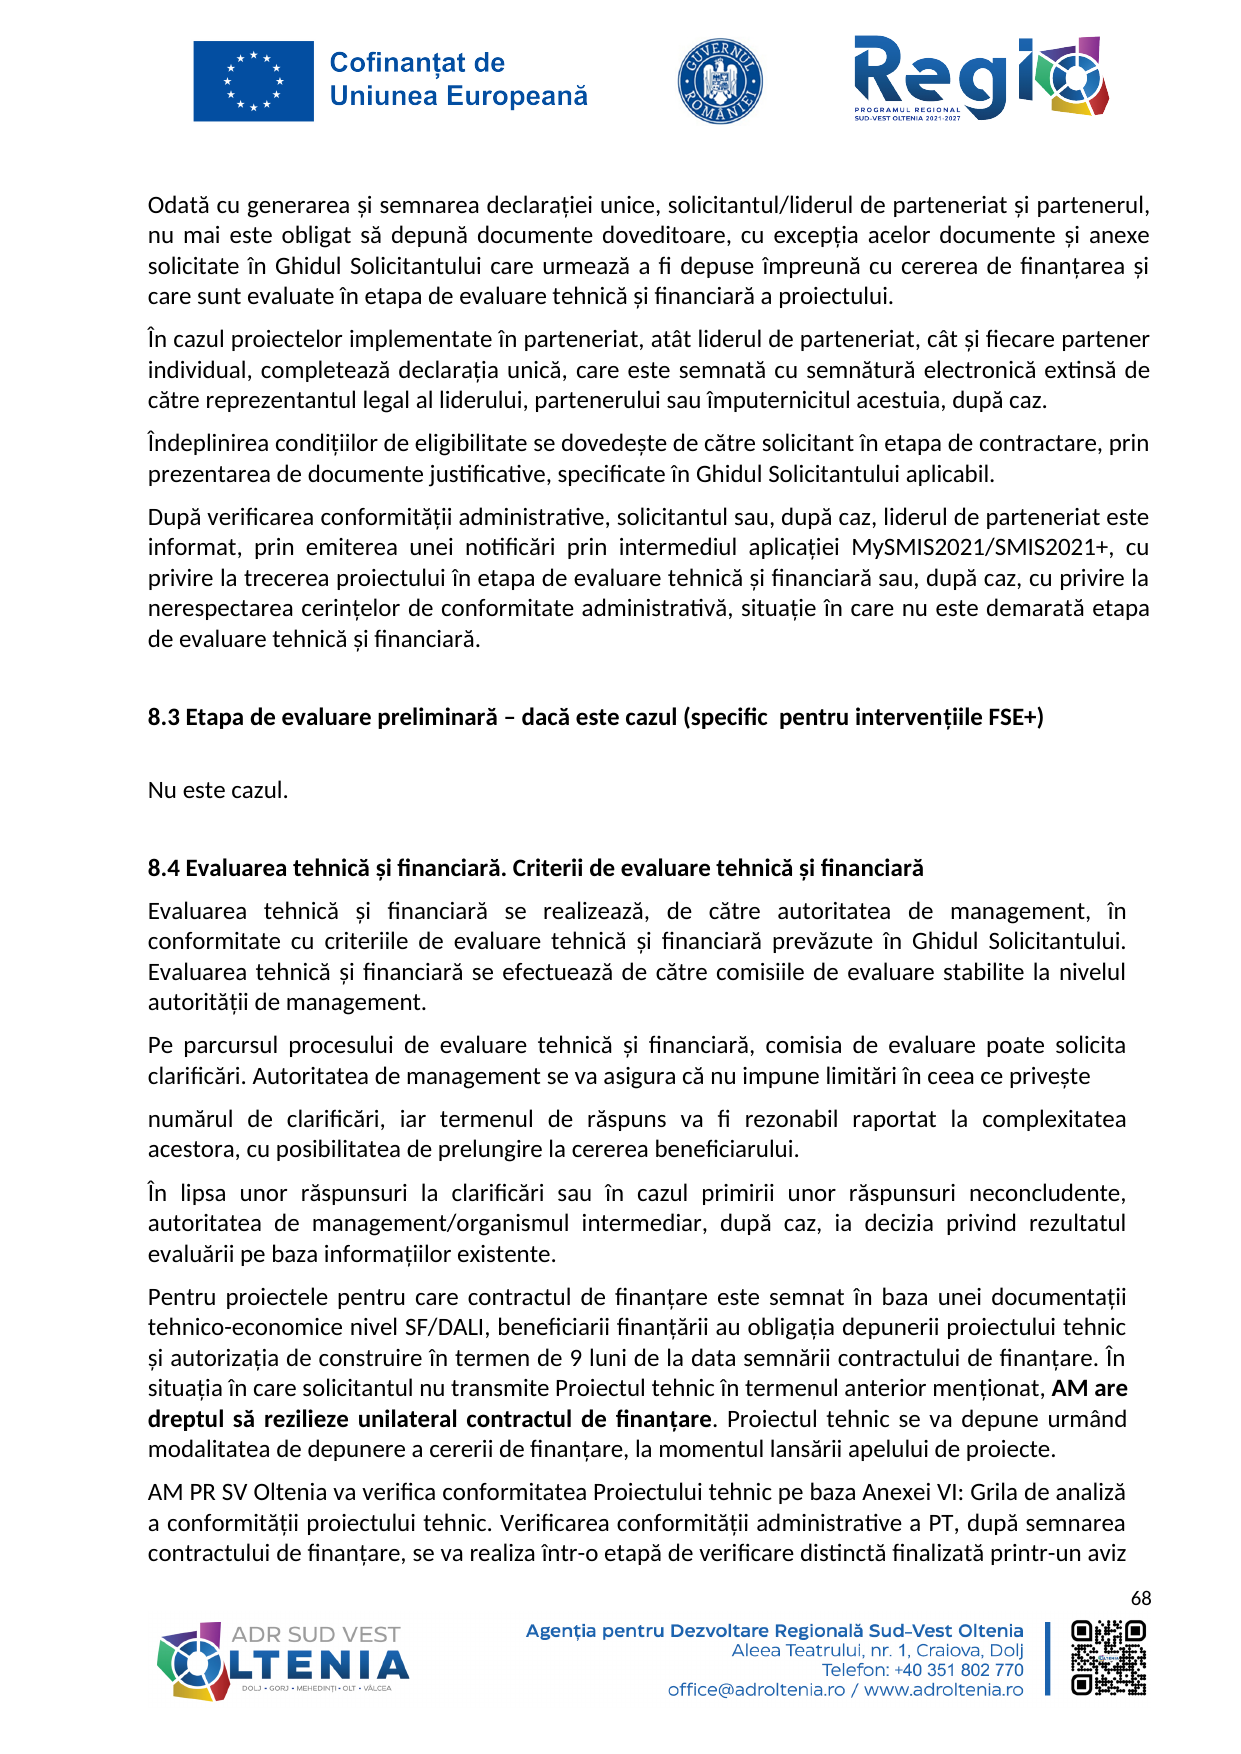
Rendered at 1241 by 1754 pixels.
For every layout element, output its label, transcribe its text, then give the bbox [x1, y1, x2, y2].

text numărul de clarificări, iar termenul de răspuns va fi rezonabil raportat la complexitatea acestora, cu posibilitatea de prelungire la cererea beneficiarului. [148, 1103, 1128, 1164]
subtitle 8.4 Evaluarea tehnică și financiară. Criterii de evaluare tehnică și financiară [148, 852, 1152, 882]
text Pentru proiectele pentru care contractul de finanțare este semnat în baza unei documentații tehnico-economice nivel SF/DALI, beneficiarii finanțării au obligația depunerii proiectului tehnic și autorizația de construire în termen de 9 luni de la data semnării contractului de finanțare. În situaţia în care solicitantul nu transmite Proiectul tehnic în termenul anterior menţionat, AM are dreptul să rezilieze unilateral contractul de finanțare. Proiectul tehnic se va depune urmând modalitatea de depunere a cererii de finanțare, la momentul lansării apelului de proiecte. [148, 1281, 1128, 1464]
picture [188, 36, 590, 125]
text În cazul proiectelor implementate în parteneriat, atât liderul de parteneriat, cât și fiecare partener individual, completează declarația unică, care este semnată cu semnătură electronică extinsă de către reprezentantul legal al liderului, partenerului sau împuternicitul acestuia, după caz. [148, 323, 1152, 415]
picture [147, 1611, 1151, 1708]
picture [674, 36, 768, 126]
text După verificarea conformității administrative, solicitantul sau, după caz, liderul de parteneriat este informat, prin emiterea unei notificări prin intermediul aplicației MySMIS2021/SMIS2021+, cu privire la trecerea proiectului în etapa de evaluare tehnică și financiară sau, după caz, cu privire la nerespectarea cerințelor de conformitate administrativă, situație în care nu este demarată etapa de evaluare tehnică și financiară. [148, 501, 1152, 653]
picture [852, 34, 1111, 124]
subtitle 8.3 Etapa de evaluare preliminară – dacă este cazul (specific pentru intervențiile FSE+) [148, 701, 1152, 731]
text În lipsa unor răspunsuri la clarificări sau în cazul primirii unor răspunsuri neconcludente, autoritatea de management/organismul intermediar, după caz, ia decizia privind rezultatul evaluării pe baza informațiilor existente. [148, 1177, 1128, 1268]
text Evaluarea tehnică și financiară se realizează, de către autoritatea de management, în conformitate cu criteriile de evaluare tehnică și financiară prevăzute în Ghidul Solicitantului. Evaluarea tehnică și financiară se efectuează de către comisiile de evaluare stabilite la nivelul autorității de management. [148, 895, 1128, 1017]
text Nu este cazul. [148, 774, 1128, 805]
text Odată cu generarea și semnarea declarației unice, solicitantul/liderul de parteneriat și partenerul, nu mai este obligat să depună documente doveditoare, cu excepția acelor documente și anexe solicitate în Ghidul Solicitantului care urmează a fi depuse împreună cu cererea de finanțarea și care sunt evaluate în etapa de evaluare tehnică și financiară a proiectului. [148, 189, 1152, 311]
text Îndeplinirea condițiilor de eligibilitate se dovedește de către solicitant în etapa de contractare, prin prezentarea de documente justificative, specificate în Ghidul Solicitantului aplicabil. [148, 427, 1152, 488]
text Pe parcursul procesului de evaluare tehnică și financiară, comisia de evaluare poate solicita clarificări. Autoritatea de management se va asigura că nu impune limitări în ceea ce privește [148, 1029, 1128, 1091]
